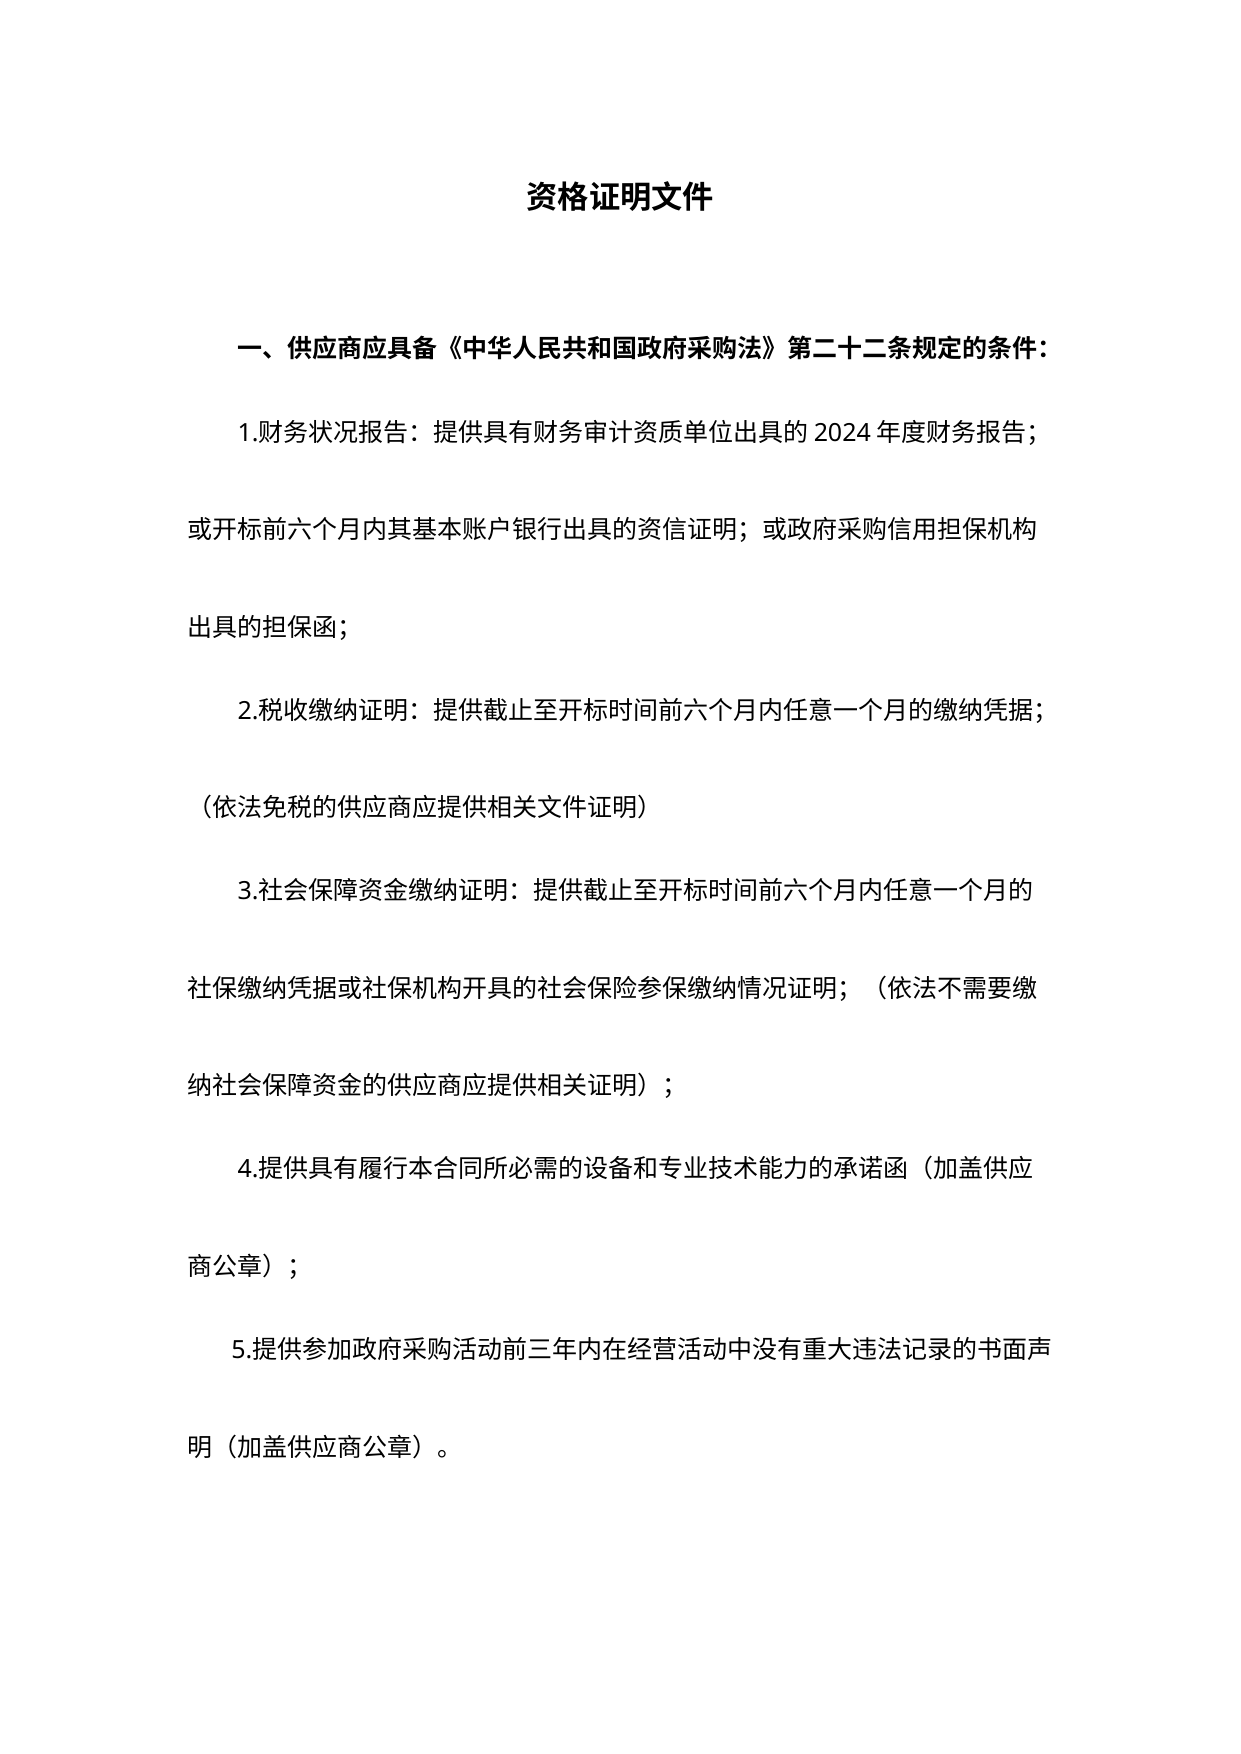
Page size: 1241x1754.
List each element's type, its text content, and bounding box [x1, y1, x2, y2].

list 4.提供具有履行本合同所必需的设备和专业技术能力的承诺函（加盖供应商公章）； [187, 1134, 1053, 1297]
list 5.提供参加政府采购活动前三年内在经营活动中没有重大违法记录的书面声明（加盖供应商公章）。 [187, 1315, 1053, 1478]
list 一、供应商应具备《中华人民共和国政府采购法》第二十二条规定的条件： [237, 314, 1053, 379]
list 2.税收缴纳证明：提供截止至开标时间前六个月内任意一个月的缴纳凭据；（依法免税的供应商应提供相关文件证明） [187, 676, 1053, 838]
list 3.社会保障资金缴纳证明：提供截止至开标时间前六个月内任意一个月的社保缴纳凭据或社保机构开具的社会保险参保缴纳情况证明；（依法不需要缴纳社会保障资金的供应商应提供相关证明）； [187, 856, 1053, 1116]
list 1.财务状况报告：提供具有财务审计资质单位出具的2024年度财务报告；或开标前六个月内其基本账户银行出具的资信证明；或政府采购信用担保机构出具的担保函； [187, 398, 1053, 658]
text 资格证明文件 [187, 162, 1053, 227]
